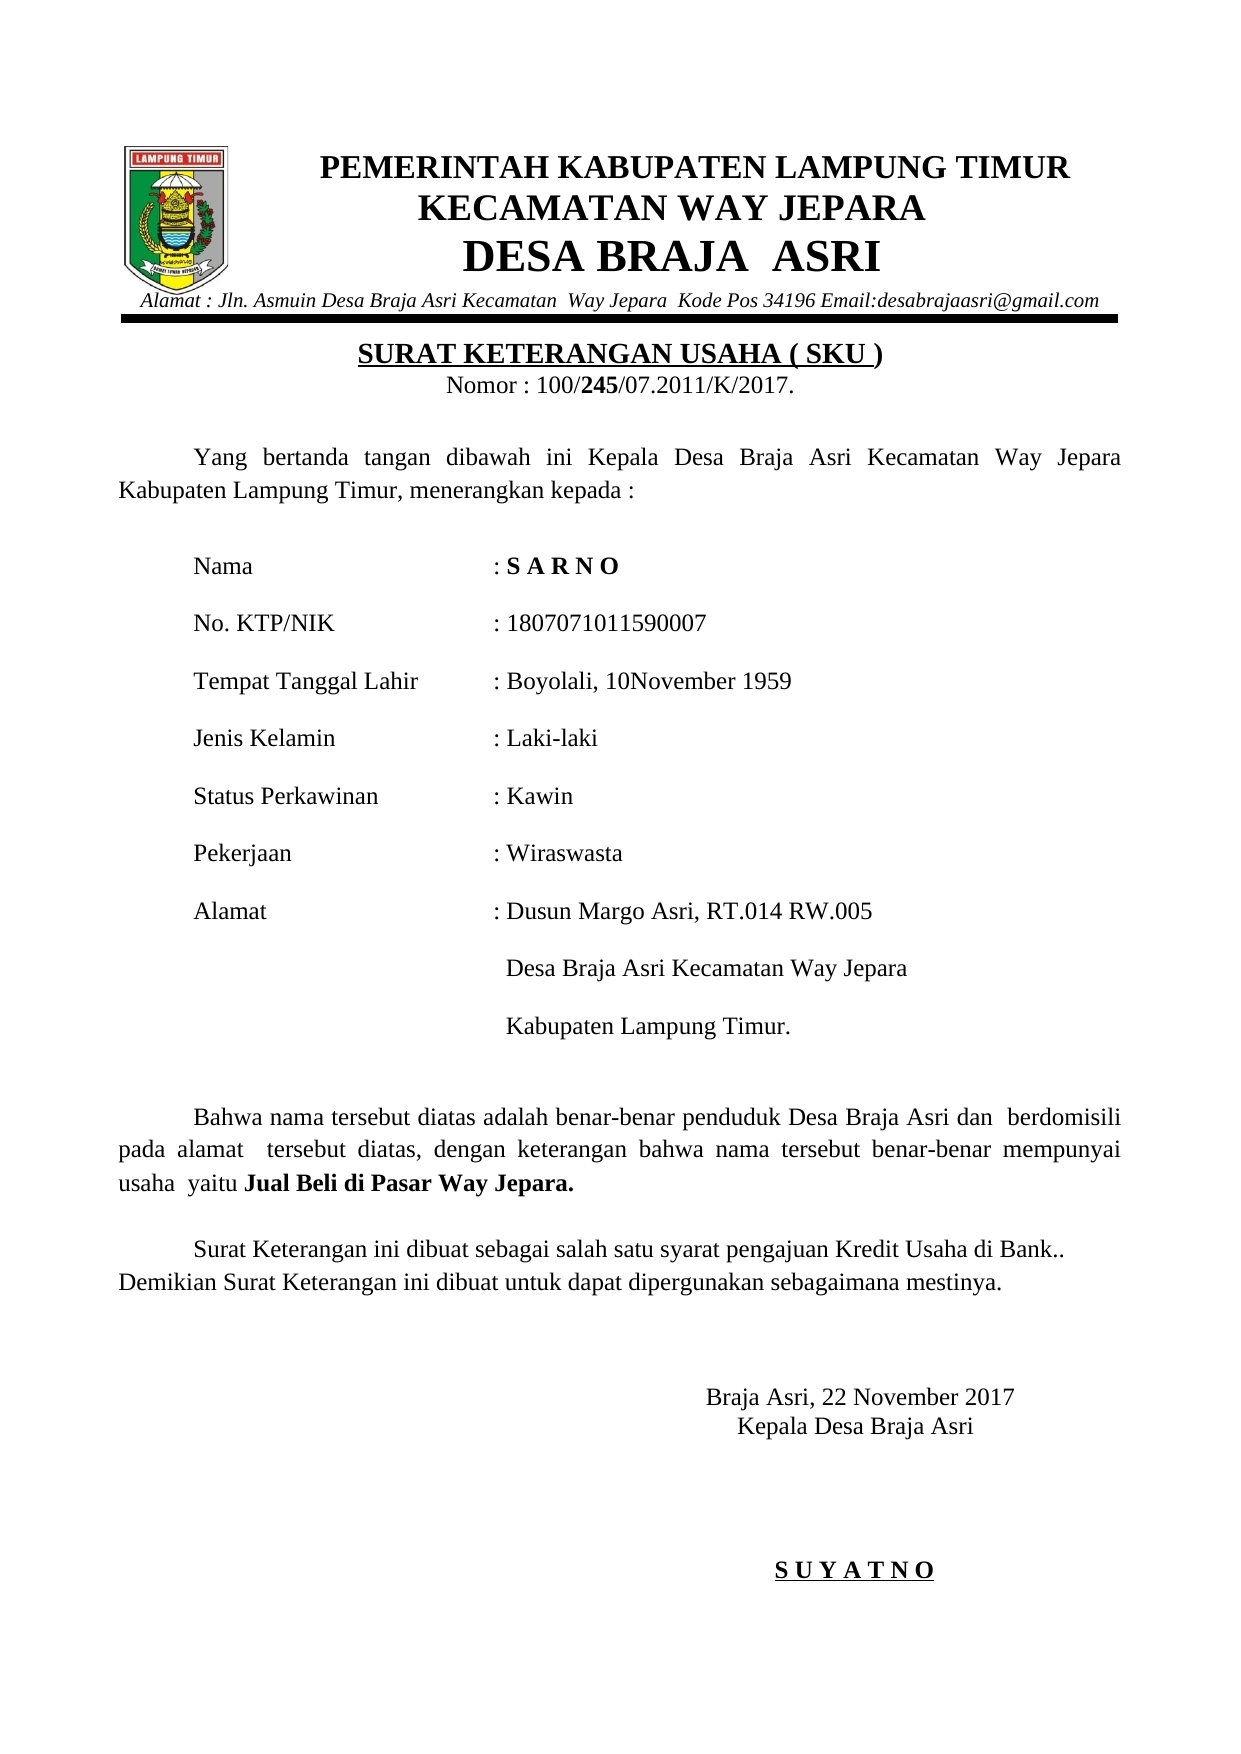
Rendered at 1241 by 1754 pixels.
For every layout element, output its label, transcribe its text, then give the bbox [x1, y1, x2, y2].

text Yang bertanda tangan dibawah ini Kepala Desa Braja Asri Kecamatan Way Jepara Kabupaten Lampung Timur, menerangkan kepada : [118, 442, 1122, 504]
text Kepala Desa Braja Asri [718, 1411, 1122, 1440]
text Nomor : 100/245/07.2011/K/2017. [118, 370, 1122, 399]
text Jenis Kelamin : Laki-laki [118, 723, 1122, 752]
text Pekerjaan : Wiraswasta [118, 838, 1122, 867]
text Surat Keterangan ini dibuat sebagai salah satu syarat pengajuan Kredit Usaha di Bank.. [118, 1234, 1122, 1262]
text Alamat : Jln. Asmuin Desa Braja Asri Kecamatan Way Jepara Kode Pos 34196 Email:desabrajaasri@gmail.com [118, 288, 1122, 312]
text Status Perkawinan : Kawin [118, 781, 1122, 810]
text Demikian Surat Keterangan ini dibuat untuk dapat dipergunakan sebagaimana mestinya. [118, 1267, 1122, 1295]
text KECAMATAN WAY JEPARA [222, 185, 1122, 228]
text Bahwa nama tersebut diatas adalah benar-benar penduduk Desa Braja Asri dan berdomisili pada alamat tersebut diatas, dengan keterangan bahwa nama tersebut benar-benar mempunyai usaha yaitu Jual Beli di Pasar Way Jepara. [118, 1102, 1122, 1196]
picture [124, 146, 229, 288]
text No. KTP/NIK : 1807071011590007 [118, 608, 1122, 637]
text Desa Braja Asri Kecamatan Way Jepara [118, 953, 1122, 982]
text SURAT KETERANGAN USAHA ( SKU ) [118, 336, 1122, 370]
text Braja Asri, 22 November 2017 [568, 1382, 1122, 1411]
text Nama : S A R N O [118, 551, 1122, 580]
text S U Y A T N O [643, 1555, 1122, 1583]
text Tempat Tanggal Lahir : Boyolali, 10November 1959 [118, 666, 1122, 695]
text Alamat : Dusun Margo Asri, RT.014 RW.005 [118, 896, 1122, 925]
text PEMERINTAH KABUPATEN LAMPUNG TIMUR [222, 147, 1122, 185]
text DESA BRAJA ASRI [222, 228, 1122, 281]
text Kabupaten Lampung Timur. [118, 1011, 1122, 1040]
